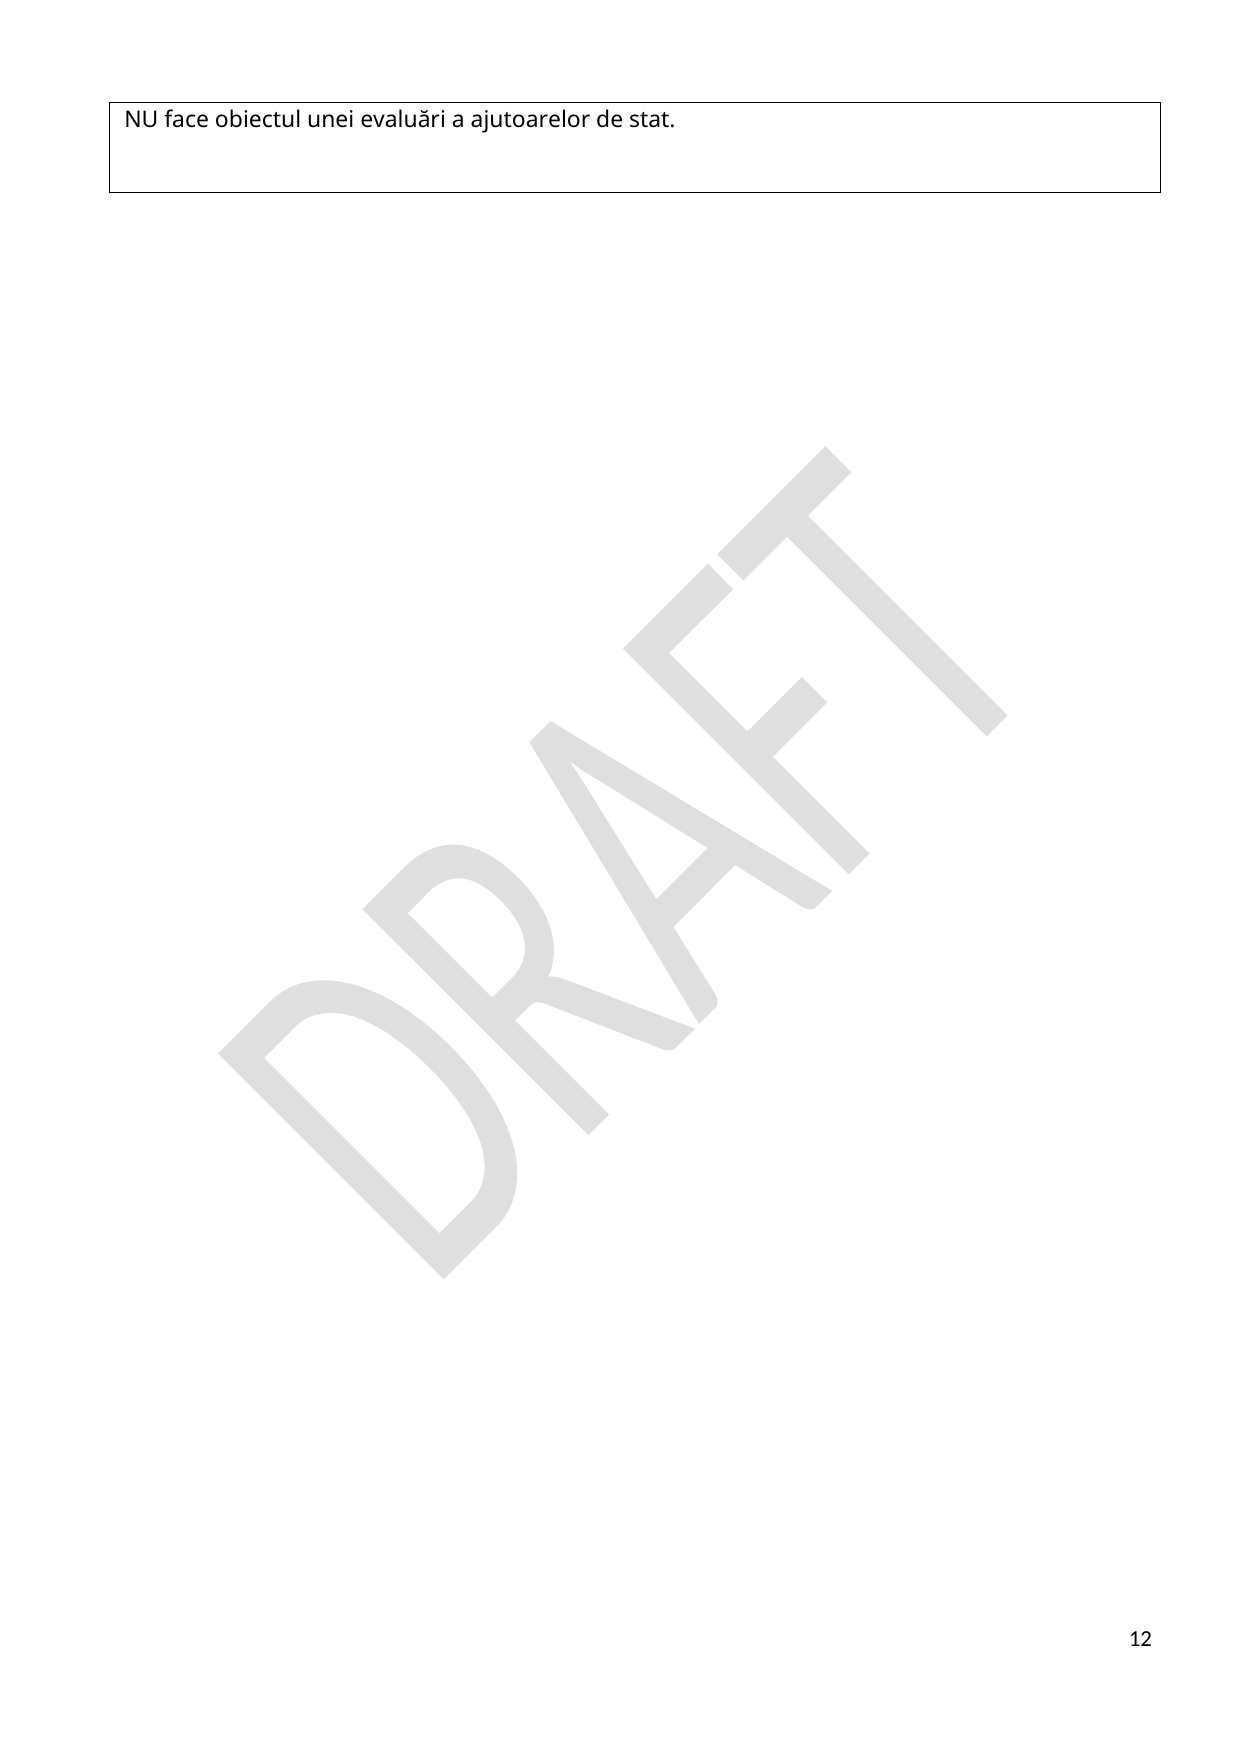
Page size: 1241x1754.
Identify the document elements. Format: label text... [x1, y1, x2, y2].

text NU face obiectul unei evaluări a ajutoarelor de stat. [110, 103, 1160, 134]
